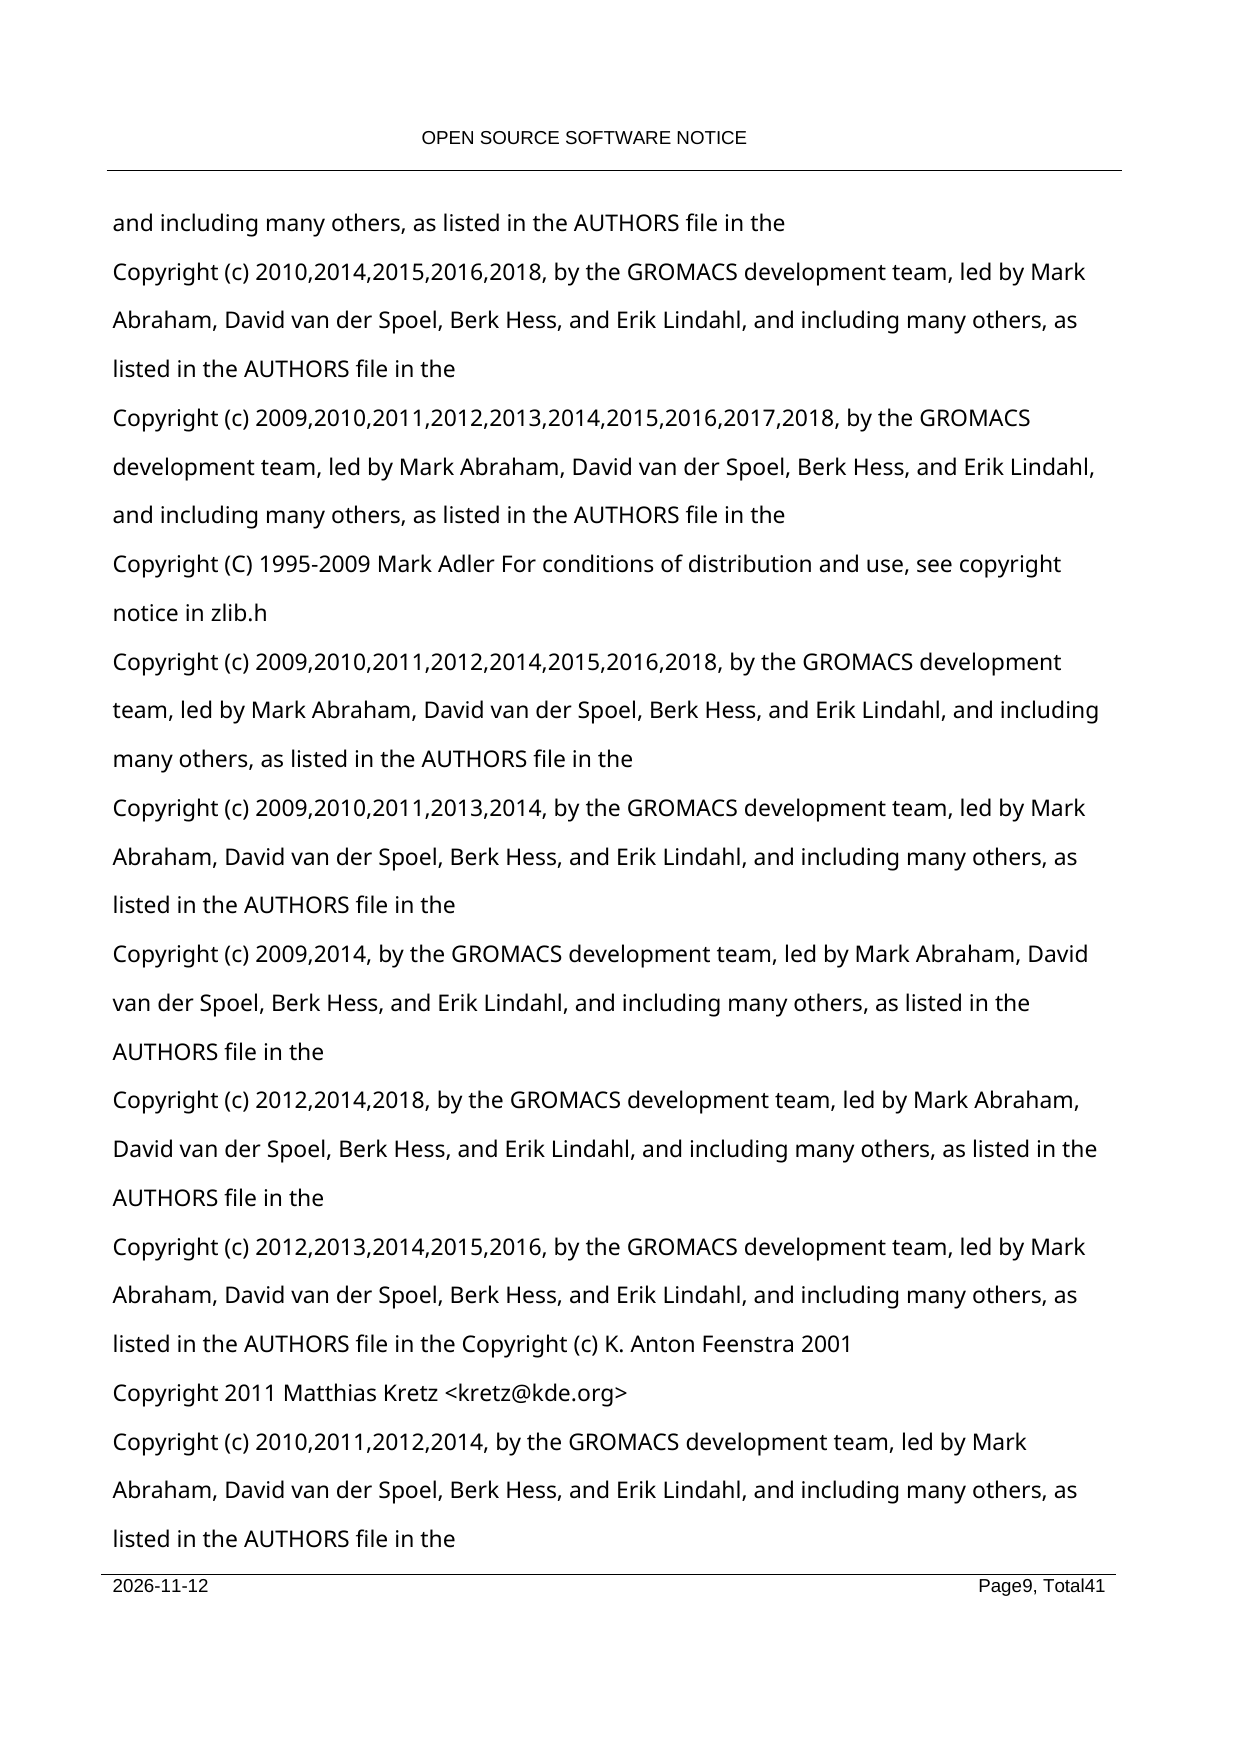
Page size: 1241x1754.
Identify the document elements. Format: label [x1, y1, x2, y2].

text [112, 206, 1128, 1555]
